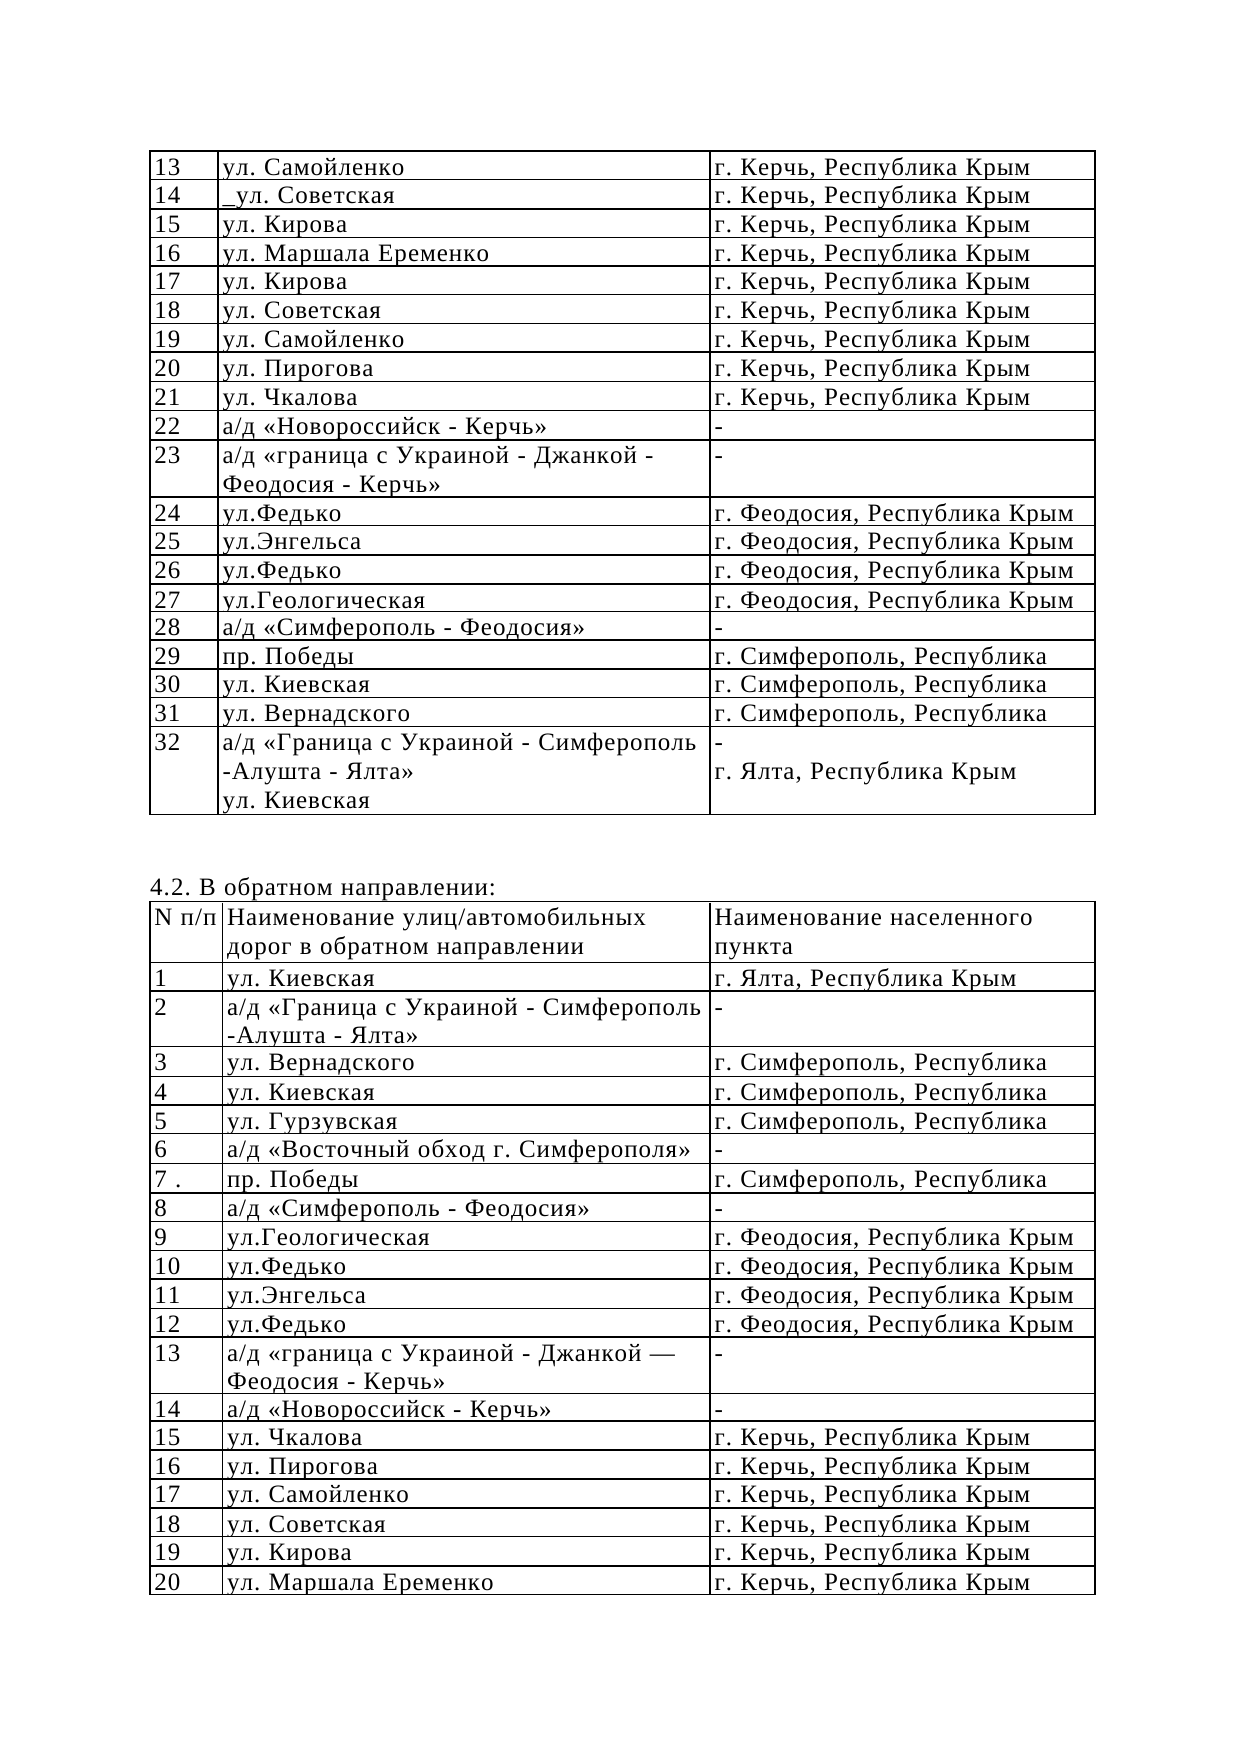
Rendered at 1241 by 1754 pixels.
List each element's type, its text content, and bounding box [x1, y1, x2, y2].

table_cell г. Феодосия, Республика Крым [711, 526, 1094, 554]
table_cell 19 [151, 1537, 222, 1565]
table_cell 17 [151, 267, 217, 293]
table_cell 1 [151, 963, 222, 990]
table_cell ул. Маршала Еременко [219, 238, 709, 265]
table_cell г. Феодосия, Республика Крым [711, 498, 1094, 524]
table_cell г. Ялта, Республика Крым [711, 963, 1094, 990]
table_cell г. Керчь, Республика Крым [711, 210, 1094, 236]
table_header Наименование улиц/автомобильных дорог в обратном направлении [223, 902, 710, 962]
table_cell 13 [151, 152, 217, 178]
table_cell 25 [151, 526, 217, 554]
table_cell г. Керчь, Республика Крым [711, 382, 1094, 410]
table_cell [711, 152, 1094, 178]
table_cell г. Керчь, Республика Крым [711, 180, 1094, 208]
table_cell 16 [151, 238, 217, 265]
table_cell ул. Киевская [219, 670, 709, 696]
table_cell 8 [151, 1194, 222, 1221]
table_cell ул. Кирова [223, 1537, 709, 1565]
table_cell 17 [151, 1480, 222, 1507]
table_cell г. Симферополь, Республика Крым [711, 1077, 1094, 1104]
table_cell 14 [151, 180, 217, 208]
table_cell ул. Гурзувская [223, 1106, 709, 1133]
table_cell 4 [151, 1077, 222, 1104]
table_cell 15 [151, 1422, 222, 1449]
table_cell 11 [151, 1280, 222, 1308]
table_cell г. Симферополь, Республика Крым [711, 698, 1094, 726]
table_cell 28 [151, 612, 217, 639]
table_cell 31 [151, 698, 217, 726]
table_cell г. Симферополь, Республика Крым [711, 1164, 1094, 1192]
table_cell 15 [151, 210, 217, 236]
table_cell 18 [151, 295, 217, 323]
table_cell ул. Пирогова [223, 1451, 709, 1478]
table_cell 13 [151, 1338, 222, 1392]
table_cell г. Керчь, Республика Крым [711, 1451, 1094, 1478]
table_cell ул. Пирогова [219, 353, 709, 381]
table_cell ул.Геологическая [219, 585, 709, 611]
table_cell 10 [151, 1251, 222, 1278]
table_cell 7 . [151, 1164, 222, 1192]
table_cell ул.Федько [219, 556, 709, 583]
table_cell ул.Геологическая [223, 1222, 709, 1250]
table_cell ул. Кирова [219, 267, 709, 293]
table_cell 23 [151, 441, 217, 496]
table_cell г. Феодосия, Республика Крым [711, 1222, 1094, 1250]
table_cell ул. Вернадского [223, 1047, 709, 1076]
table_cell 20 [151, 1567, 222, 1593]
table_cell - г. Ялта, Республика Крым [711, 727, 1094, 813]
table_cell - [711, 612, 1094, 639]
table_cell пр. Победы [223, 1164, 709, 1192]
table_cell 19 [151, 324, 217, 351]
table_header N п/п [151, 902, 222, 962]
table_cell - [711, 1134, 1094, 1163]
table_cell ул. Вернадского [219, 698, 709, 726]
table_cell а/д «Восточный обход г. Симферополя» [223, 1134, 709, 1163]
table_cell г. Феодосия, Республика Крым [711, 585, 1094, 611]
table_cell 21 [151, 382, 217, 410]
table_cell ул. Советская [223, 1509, 709, 1536]
table_cell г. Керчь, Республика Крым [711, 1480, 1094, 1507]
table_cell г. Симферополь, Республика Крым [711, 670, 1094, 696]
table_cell ул. Советская [219, 295, 709, 323]
table_cell г. Керчь, Республика Крым [711, 1537, 1094, 1565]
table_cell г. Керчь, Республика Крым [711, 1509, 1094, 1536]
table_cell - [711, 441, 1094, 496]
table_cell - [711, 411, 1094, 439]
table_cell 20 [151, 353, 217, 381]
table_cell 26 [151, 556, 217, 583]
table_cell г. Керчь, Республика Крым [711, 1422, 1094, 1449]
table_cell ул. Чкалова [223, 1422, 709, 1449]
table_cell г. Феодосия, Республика Крым [711, 1251, 1094, 1278]
table_cell г. Керчь, Республика Крым [711, 295, 1094, 323]
table_cell ул. Киевская [223, 963, 709, 990]
table_cell - [711, 1394, 1094, 1420]
table_cell а/д «Граница с Украиной - Симферополь -Алушта - Ялта» [223, 992, 709, 1046]
table_cell а/д «Граница с Украиной - Симферополь -Алушта - Ялта» ул. Киевская [219, 727, 709, 813]
table_cell 3 [151, 1047, 222, 1076]
table_cell 5 [151, 1106, 222, 1133]
table_cell ул.Федько [219, 498, 709, 524]
table_cell а/д «Новороссийск - Керчь» [223, 1394, 709, 1420]
table_cell г. Керчь, Республика Крым [711, 238, 1094, 265]
table_cell ул.Энгельса [219, 526, 709, 554]
table_cell пр. Победы [219, 641, 709, 668]
table_cell 9 [151, 1222, 222, 1250]
table_cell - [711, 992, 1094, 1046]
table_cell ул.Федько [223, 1309, 709, 1336]
table_cell г. Симферополь, Республика Крым [711, 641, 1094, 668]
table_cell г. Феодосия, Республика Крым [711, 556, 1094, 583]
table_cell ул.Федько [223, 1251, 709, 1278]
table_cell ул. Самойленко [219, 152, 709, 178]
table_cell г. Керчь, Республика Крым [711, 324, 1094, 351]
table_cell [711, 1567, 1094, 1593]
table_cell г. Феодосия, Республика Крым [711, 1280, 1094, 1308]
table_cell ул.Энгельса [223, 1280, 709, 1308]
table_cell ул. Кирова [219, 210, 709, 236]
table_cell г. Керчь, Республика Крым [711, 353, 1094, 381]
table_cell 24 [151, 498, 217, 524]
table_cell 22 [151, 411, 217, 439]
table_cell ул. Маршала Еременко [223, 1567, 709, 1593]
table_cell ул. Чкалова [219, 382, 709, 410]
table_cell ул. Киевская [223, 1077, 709, 1104]
table_cell - [711, 1194, 1094, 1221]
table_cell ул. Самойленко [223, 1480, 709, 1507]
table_cell _ул. Советская [219, 180, 709, 208]
table_cell а/д «граница с Украиной - Джанкой -Феодосия - Керчь» [219, 441, 709, 496]
table_cell ул. Самойленко [219, 324, 709, 351]
table_cell - [711, 1338, 1094, 1392]
table_cell 12 [151, 1309, 222, 1336]
text 4.2. В обратном направлении: [150, 872, 1090, 901]
table_cell а/д «Симферополь - Феодосия» [223, 1194, 709, 1221]
table_header Наименование населенного пункта [711, 902, 1094, 962]
table_cell 32 [151, 727, 217, 813]
table_cell 18 [151, 1509, 222, 1536]
table_cell 14 [151, 1394, 222, 1420]
table_cell г. Феодосия, Республика Крым [711, 1309, 1094, 1336]
table_cell а/д «Новороссийск - Керчь» [219, 411, 709, 439]
table_cell г. Симферополь, Республика Крым [711, 1106, 1094, 1133]
table_cell 2 [151, 992, 222, 1046]
table_cell а/д «граница с Украиной - Джанкой — Феодосия - Керчь» [223, 1338, 709, 1392]
table_cell 6 [151, 1134, 222, 1163]
table_cell 16 [151, 1451, 222, 1478]
table_cell г. Симферополь, Республика Крым [711, 1047, 1094, 1076]
table_cell а/д «Симферополь - Феодосия» [219, 612, 709, 639]
table_cell 30 [151, 670, 217, 696]
table_cell 29 [151, 641, 217, 668]
table_cell 27 [151, 585, 217, 611]
table_cell г. Керчь, Республика Крым [711, 267, 1094, 293]
